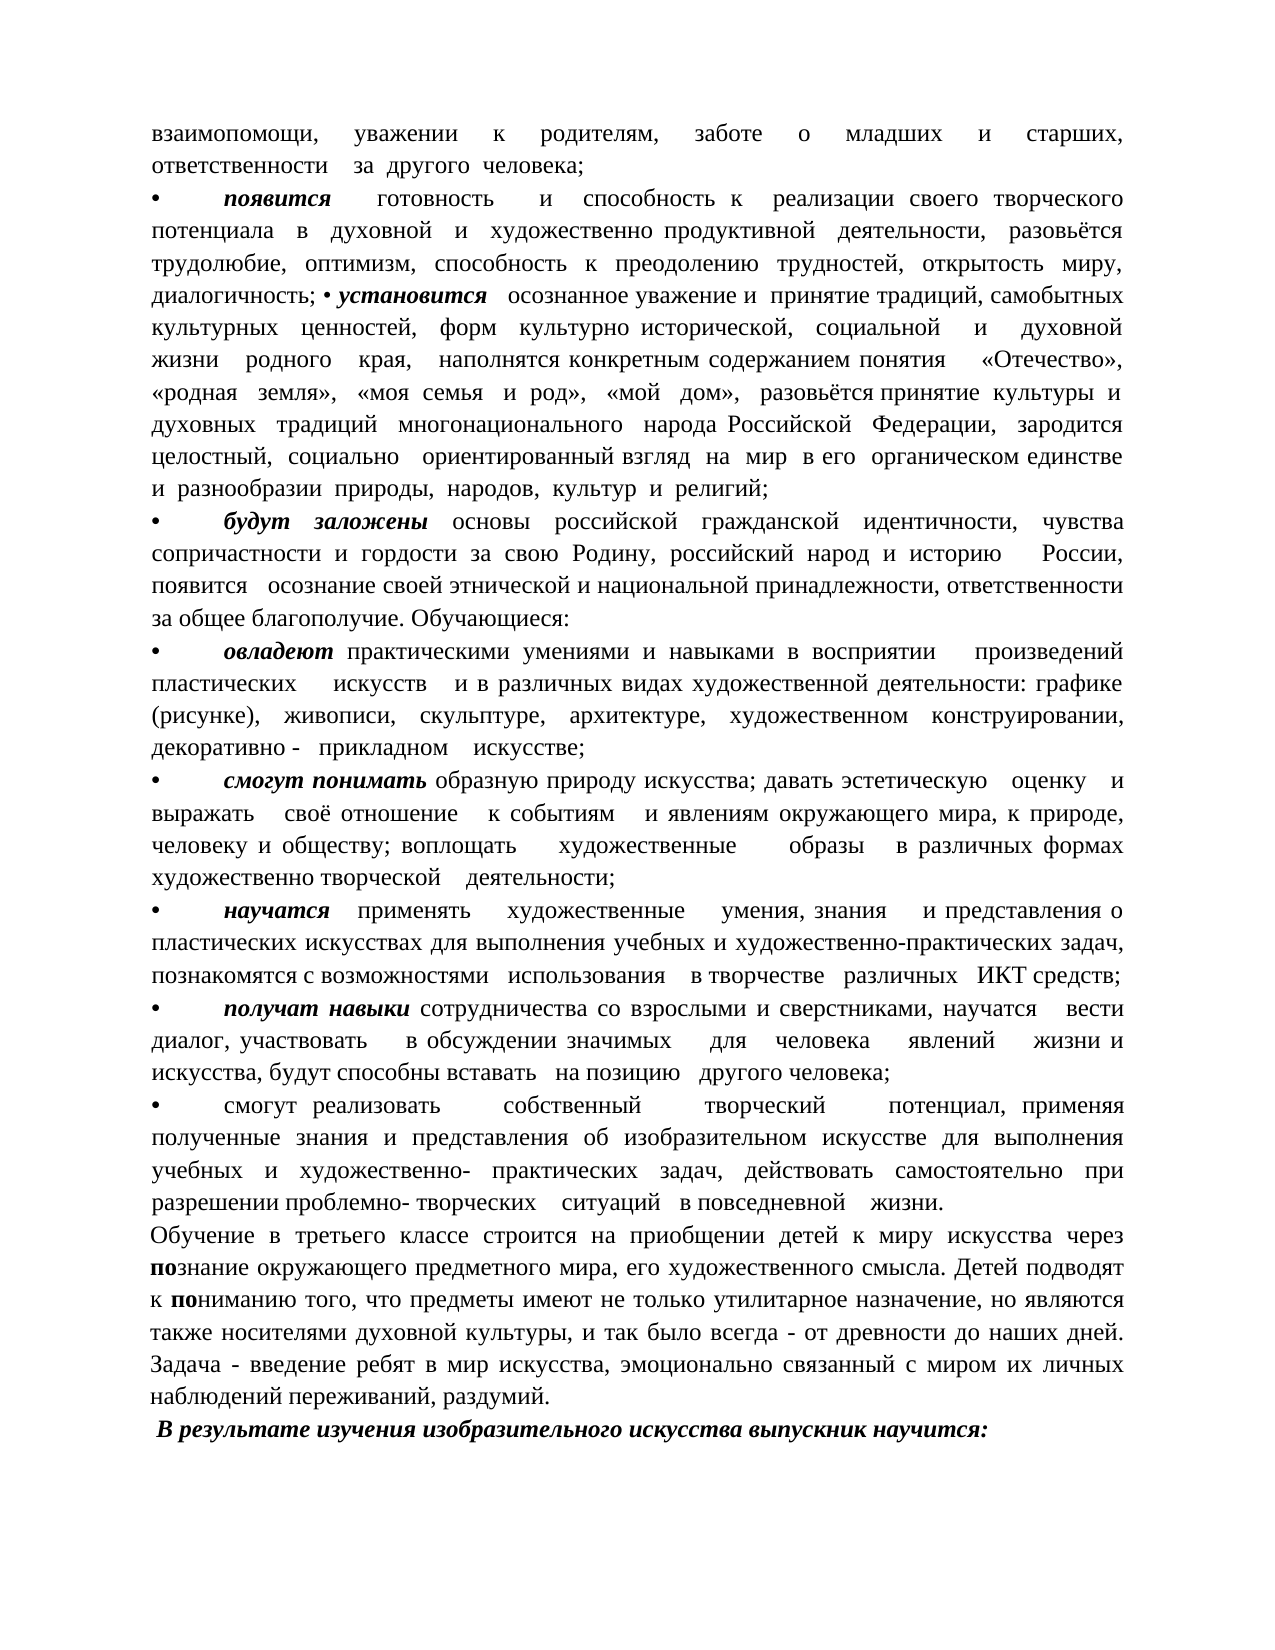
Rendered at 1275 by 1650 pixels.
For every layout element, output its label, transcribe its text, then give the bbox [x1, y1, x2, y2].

list смогут реализовать собственный творческий потенциал, применяя полученные знания и представления об изобразительном искусстве для выполнения учебных и художественно- практических задач, действовать самостоятельно при разрешении проблемно- творческих ситуаций в повседневной жизни. [151, 1090, 1125, 1216]
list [151, 118, 1124, 179]
list появится готовность и способность к реализации своего творческого потенциала в духовной и художественно продуктивной деятельности, разовьётся трудолюбие, оптимизм, способность к преодолению трудностей, открытость миру, диалогичность; • установится осознанное уважение и принятие традиций, самобытных культурных ценностей, форм культурно исторической, социальной и духовной жизни родного края, наполнятся конкретным содержанием понятия «Отечество», «родная земля», «моя семья и род», «мой дом», разовьётся принятие культуры и духовных традиций многонационального народа Российской Федерации, зародится целостный, социально ориентированный взгляд на мир в его органическом единстве и разнообразии природы, народов, культур и религий; [151, 183, 1124, 502]
list смогут понимать образную природу искусства; давать эстетическую оценку и выражать своё отношение к событиям и явлениям окружающего мира, к природе, человеку и обществу; воплощать художественные образы в различных формах художественно творческой деятельности; [151, 766, 1125, 891]
text В результате изучения изобразительного искусства выпускник научится: [150, 1414, 1125, 1443]
list будут заложены основы российской гражданской идентичности, чувства сопричастности и гордости за свою Родину, российский народ и историю России, появится осознание своей этнической и национальной принадлежности, ответственности за общее благополучие. Обучающиеся: [151, 506, 1124, 632]
list овладеют практическими умениями и навыками в восприятии произведений пластических искусств и в различных видах художественной деятельности: графике (рисунке), живописи, скульптуре, архитектуре, художественном конструировании, декоративно - прикладном искусстве; [151, 636, 1124, 761]
list получат навыки сотрудничества со взрослыми и сверстниками, научатся вести диалог, участвовать в обсуждении значимых для человека явлений жизни и искусства, будут способны вставать на позицию другого человека; [151, 993, 1125, 1086]
list научатся применять художественные умения, знания и представления о пластических искусствах для выполнения учебных и художественно-практических задач, познакомятся с возможностями использования в творчестве различных ИКТ средств; [151, 895, 1125, 988]
text Обучение в третьего классе строится на приобщении детей к миру искусства через познание окружающего предметного мира, его художественного смысла. Детей подводят к пониманию того, что предметы имеют не только утилитарное назначение, но являются также носителями духовной культуры, и так было всегда - от древности до наших дней. Задача - введение ребят в мир искусства, эмоционально связанный с миром их личных наблюдений переживаний, раздумий. [150, 1220, 1125, 1410]
